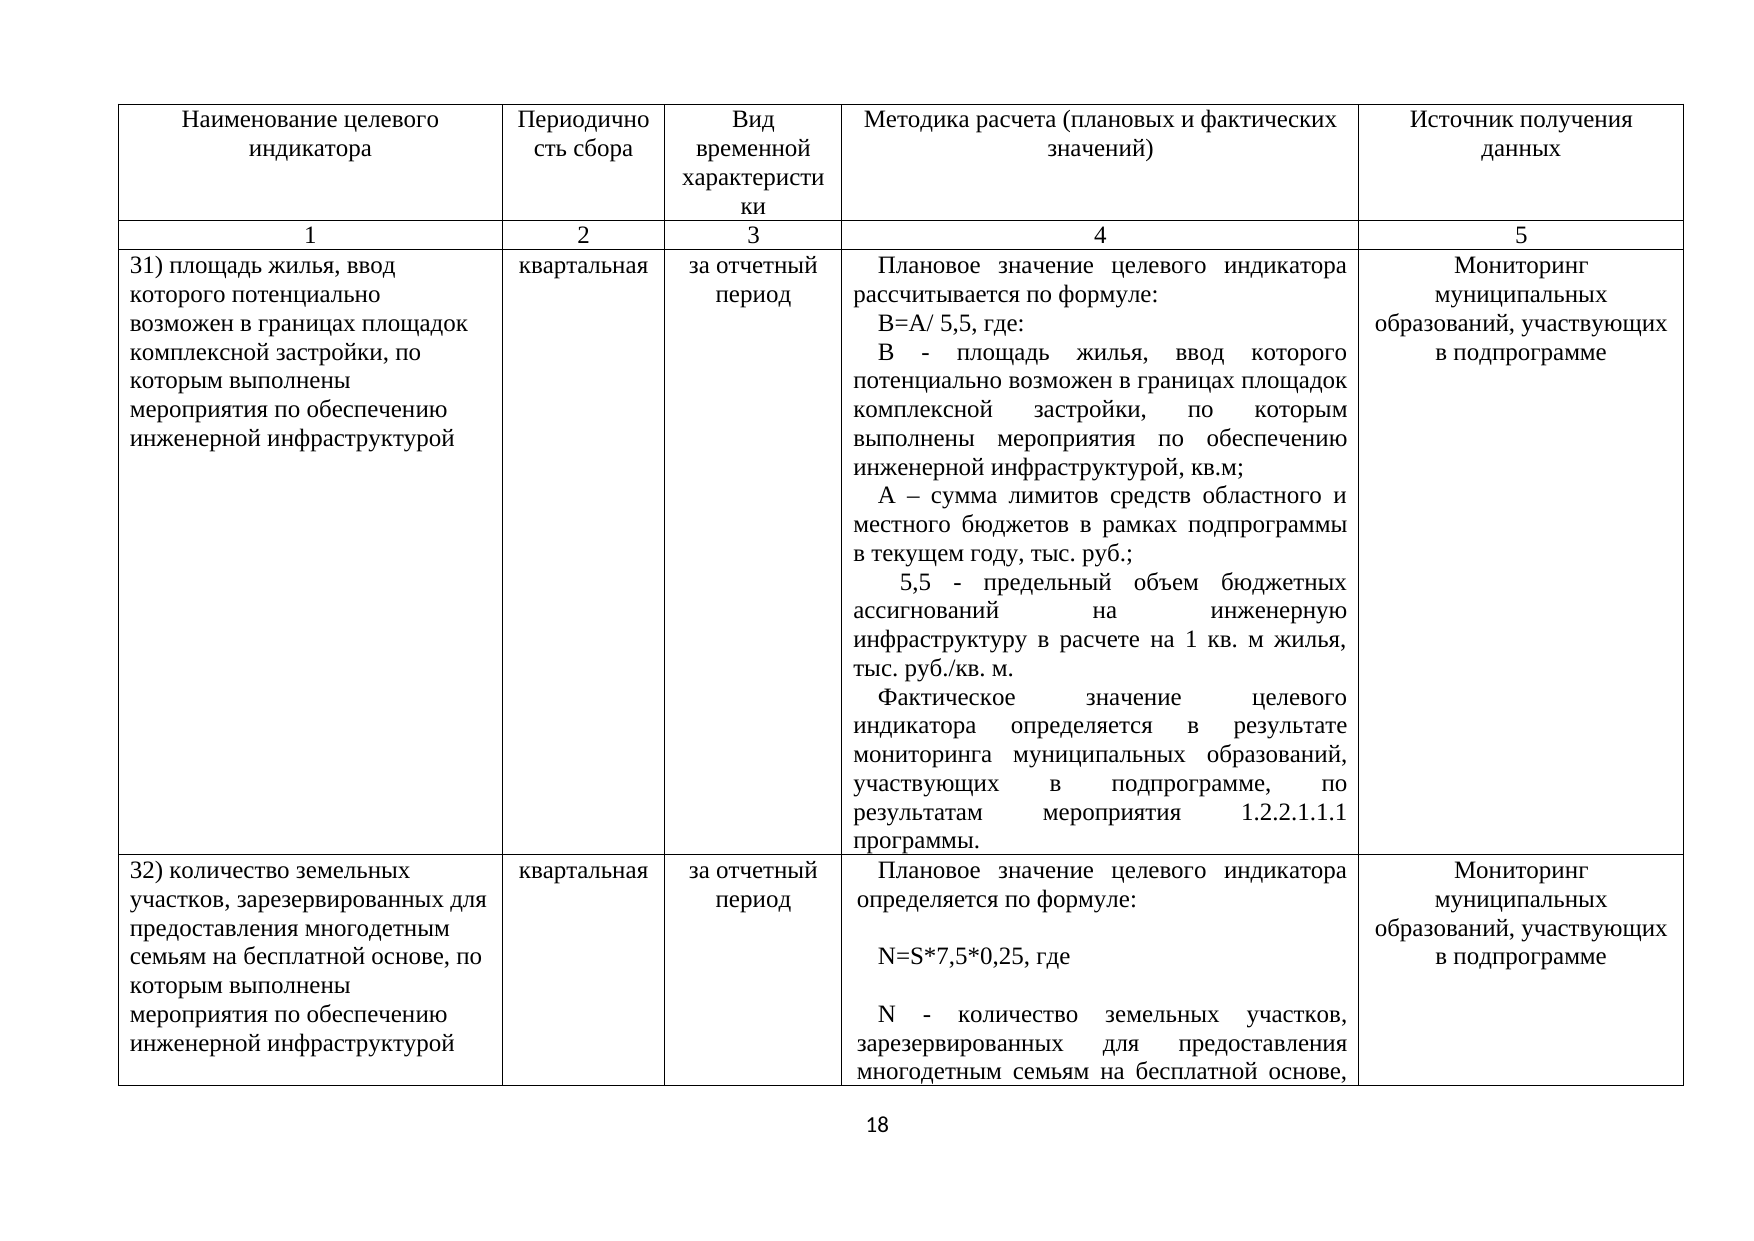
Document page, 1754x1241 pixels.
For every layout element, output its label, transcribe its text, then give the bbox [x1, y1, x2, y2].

table_cell Плановое значение целевого индикатора рассчитывается по формуле: B=A/ 5,5, где: В - площадь жилья, ввод которого потенциально возможен в границах площадок комплексной застройки, по которым выполнены мероприятия по обеспечению инженерной инфраструктурой, кв.м; А – сумма лимитов средств областного и местного бюджетов в рамках подпрограммы в текущем году, тыс. руб.; 5,5 - предельный объем бюджетных ассигнований на инженерную инфраструктуру в расчете на 1 кв. м жилья, тыс. руб./кв. м. Фактическое значение целевого индикатора определяется в результате мониторинга муниципальных образований, участвующих в подпрограмме, по результатам мероприятия 1.2.2.1.1.1 программы. [842, 250, 1358, 854]
table_cell 5 [1359, 221, 1683, 249]
table_header Вид временной характеристики [665, 105, 841, 219]
table_cell Мониторинг муниципальных образований, участвующих в подпрограмме [1359, 855, 1683, 1085]
table_cell 1 [119, 221, 502, 249]
table_cell 3 [665, 221, 841, 249]
table_cell 4 [842, 221, 1358, 249]
table_cell за отчетный период [665, 855, 841, 1085]
table_cell Мониторинг муниципальных образований, участвующих в подпрограмме [1359, 250, 1683, 854]
table_header Наименование целевого индикатора [119, 105, 502, 219]
table_header Методика расчета (плановых и фактических значений) [842, 105, 1358, 219]
table_cell 2 [503, 221, 664, 249]
table_cell 31) площадь жилья, ввод которого потенциально возможен в границах площадок комплексной застройки, по которым выполнены мероприятия по обеспечению инженерной инфраструктурой [119, 250, 502, 854]
table_cell квартальная [503, 250, 664, 854]
table_header Периодичность сбора [503, 105, 664, 219]
table_header Источник получения данных [1359, 105, 1683, 219]
table_cell за отчетный период [665, 250, 841, 854]
table_cell квартальная [503, 855, 664, 1085]
